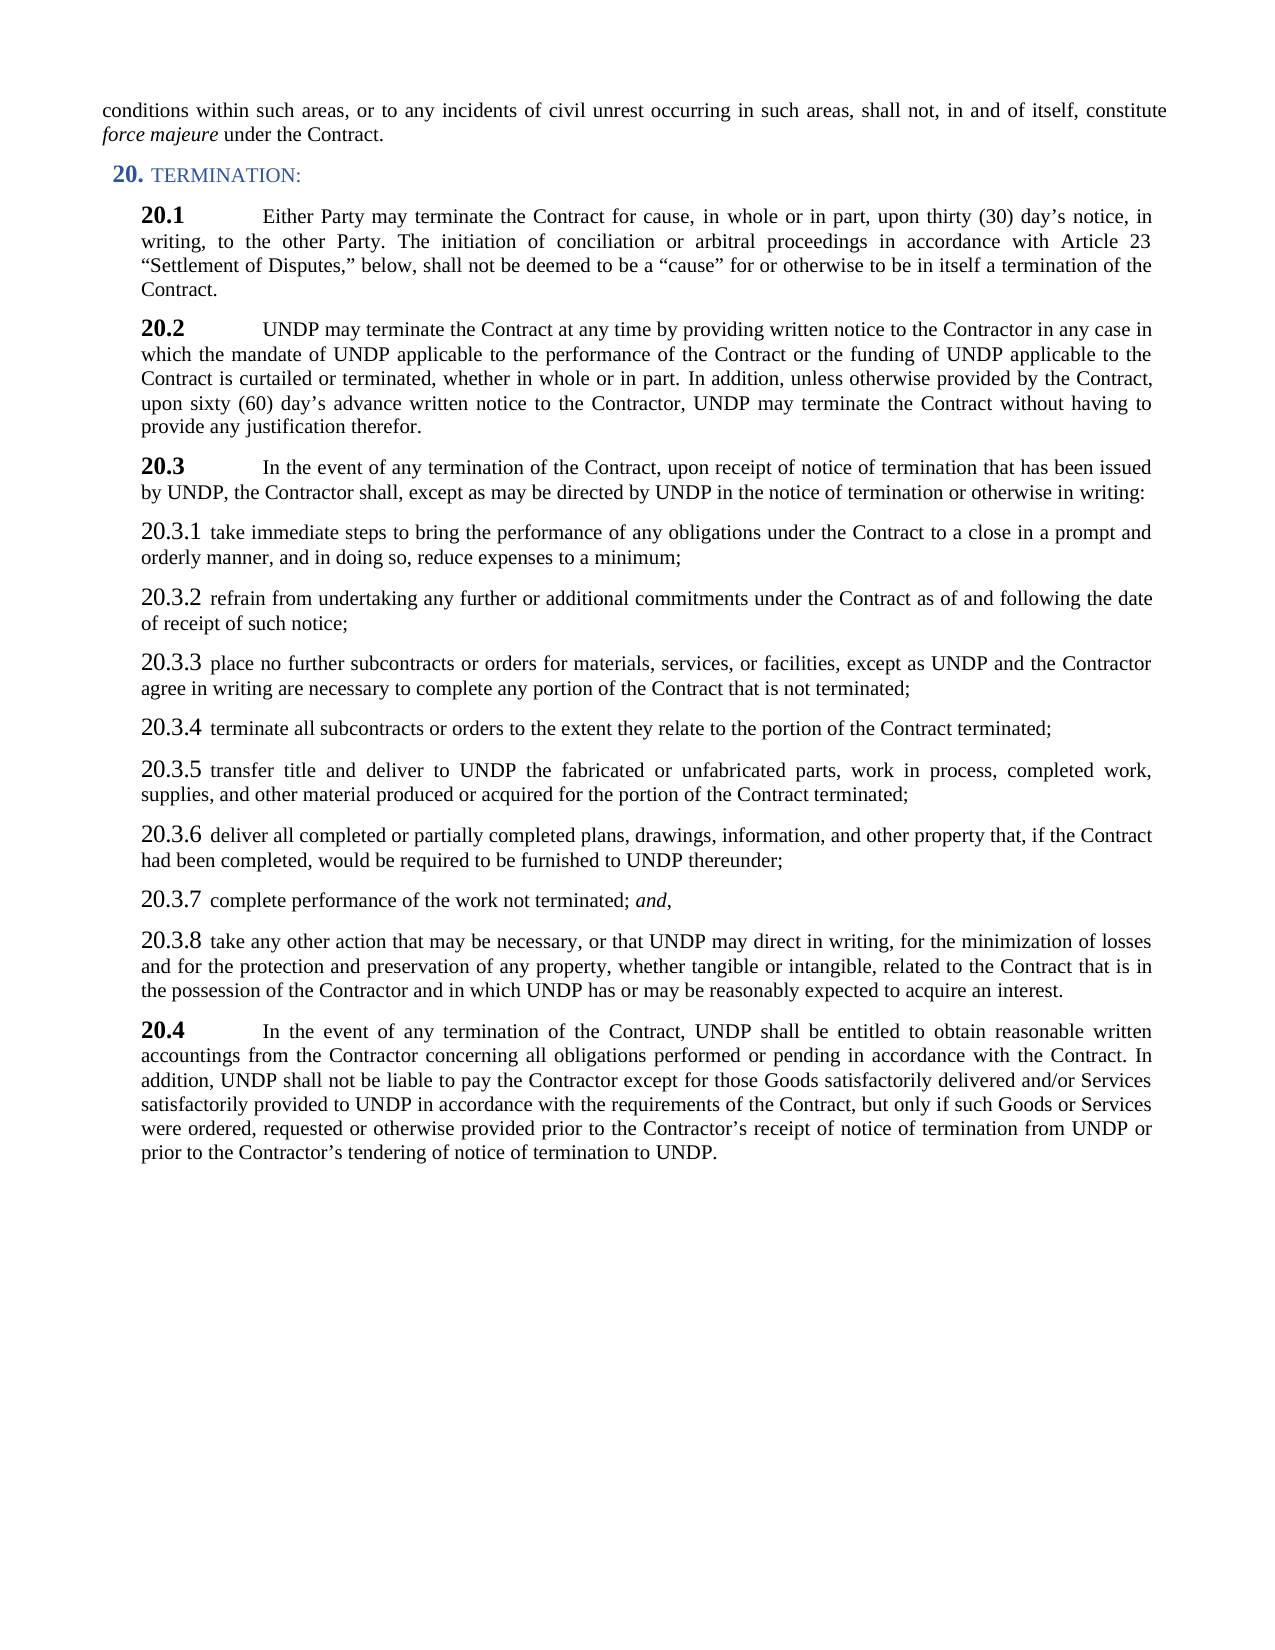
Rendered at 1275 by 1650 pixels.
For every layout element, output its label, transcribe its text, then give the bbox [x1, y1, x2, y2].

list deliver all completed or partially completed plans, drawings, information, and other property that, if the Contract had been completed, would be required to be furnished to UNDP thereunder; [141, 819, 1153, 872]
list transfer title and deliver to UNDP the fabricated or unfabricated parts, work in process, completed work, supplies, and other material produced or acquired for the portion of the Contract terminated; [141, 754, 1153, 806]
list complete performance of the work not terminated; and, [141, 884, 1210, 913]
list In the event of any termination of the Contract, UNDP shall be entitled to obtain reasonable written accountings from the Contractor concerning all obligations performed or pending in accordance with the Contract. In addition, UNDP shall not be liable to pay the Contractor except for those Goods satisfactorily delivered and/or Services satisfactorily provided to UNDP in accordance with the requirements of the Contract, but only if such Goods or Services were ordered, requested or otherwise provided prior to the Contractor’s receipt of notice of termination from UNDP or prior to the Contractor’s tendering of notice of termination to UNDP. [141, 1015, 1154, 1164]
list UNDP may terminate the Contract at any time by providing written notice to the Contractor in any case in which the mandate of UNDP applicable to the performance of the Contract or the funding of UNDP applicable to the Contract is curtailed or terminated, whether in whole or in part. In addition, unless otherwise provided by the Contract, upon sixty (60) day’s advance written notice to the Contractor, UNDP may terminate the Contract without having to provide any justification therefor. [141, 313, 1154, 438]
list Either Party may terminate the Contract for cause, in whole or in part, upon thirty (30) day’s notice, in writing, to the other Party. The initiation of conciliation or arbitral proceedings in accordance with Article 23 “Settlement of Disputes,” below, shall not be deemed to be a “cause” for or otherwise to be in itself a termination of the Contract. [141, 200, 1153, 301]
list take immediate steps to bring the performance of any obligations under the Contract to a close in a prompt and orderly manner, and in doing so, reduce expenses to a minimum; [141, 516, 1153, 569]
list refrain from undertaking any further or additional commitments under the Contract as of and following the date of receipt of such notice; [141, 582, 1154, 634]
subtitle TERMINATION: [112, 159, 1210, 187]
list In the event of any termination of the Contract, upon receipt of notice of termination that has been issued by UNDP, the Contractor shall, except as may be directed by UNDP in the notice of termination or otherwise in writing: [141, 451, 1153, 504]
list take any other action that may be necessary, or that UNDP may direct in writing, for the minimization of losses and for the protection and preservation of any property, whether tangible or intangible, related to the Contract that is in the possession of the Contractor and in which UNDP has or may be reasonably expected to acquire an interest. [141, 926, 1154, 1002]
text conditions within such areas, or to any incidents of civil unrest occurring in such areas, shall not, in and of itself, constitute force majeure under the Contract. [102, 98, 1169, 146]
list place no further subcontracts or orders for materials, services, or facilities, except as UNDP and the Contractor agree in writing are necessary to complete any portion of the Contract that is not terminated; [141, 647, 1153, 700]
list terminate all subcontracts or orders to the extent they relate to the portion of the Contract terminated; [141, 712, 1153, 741]
